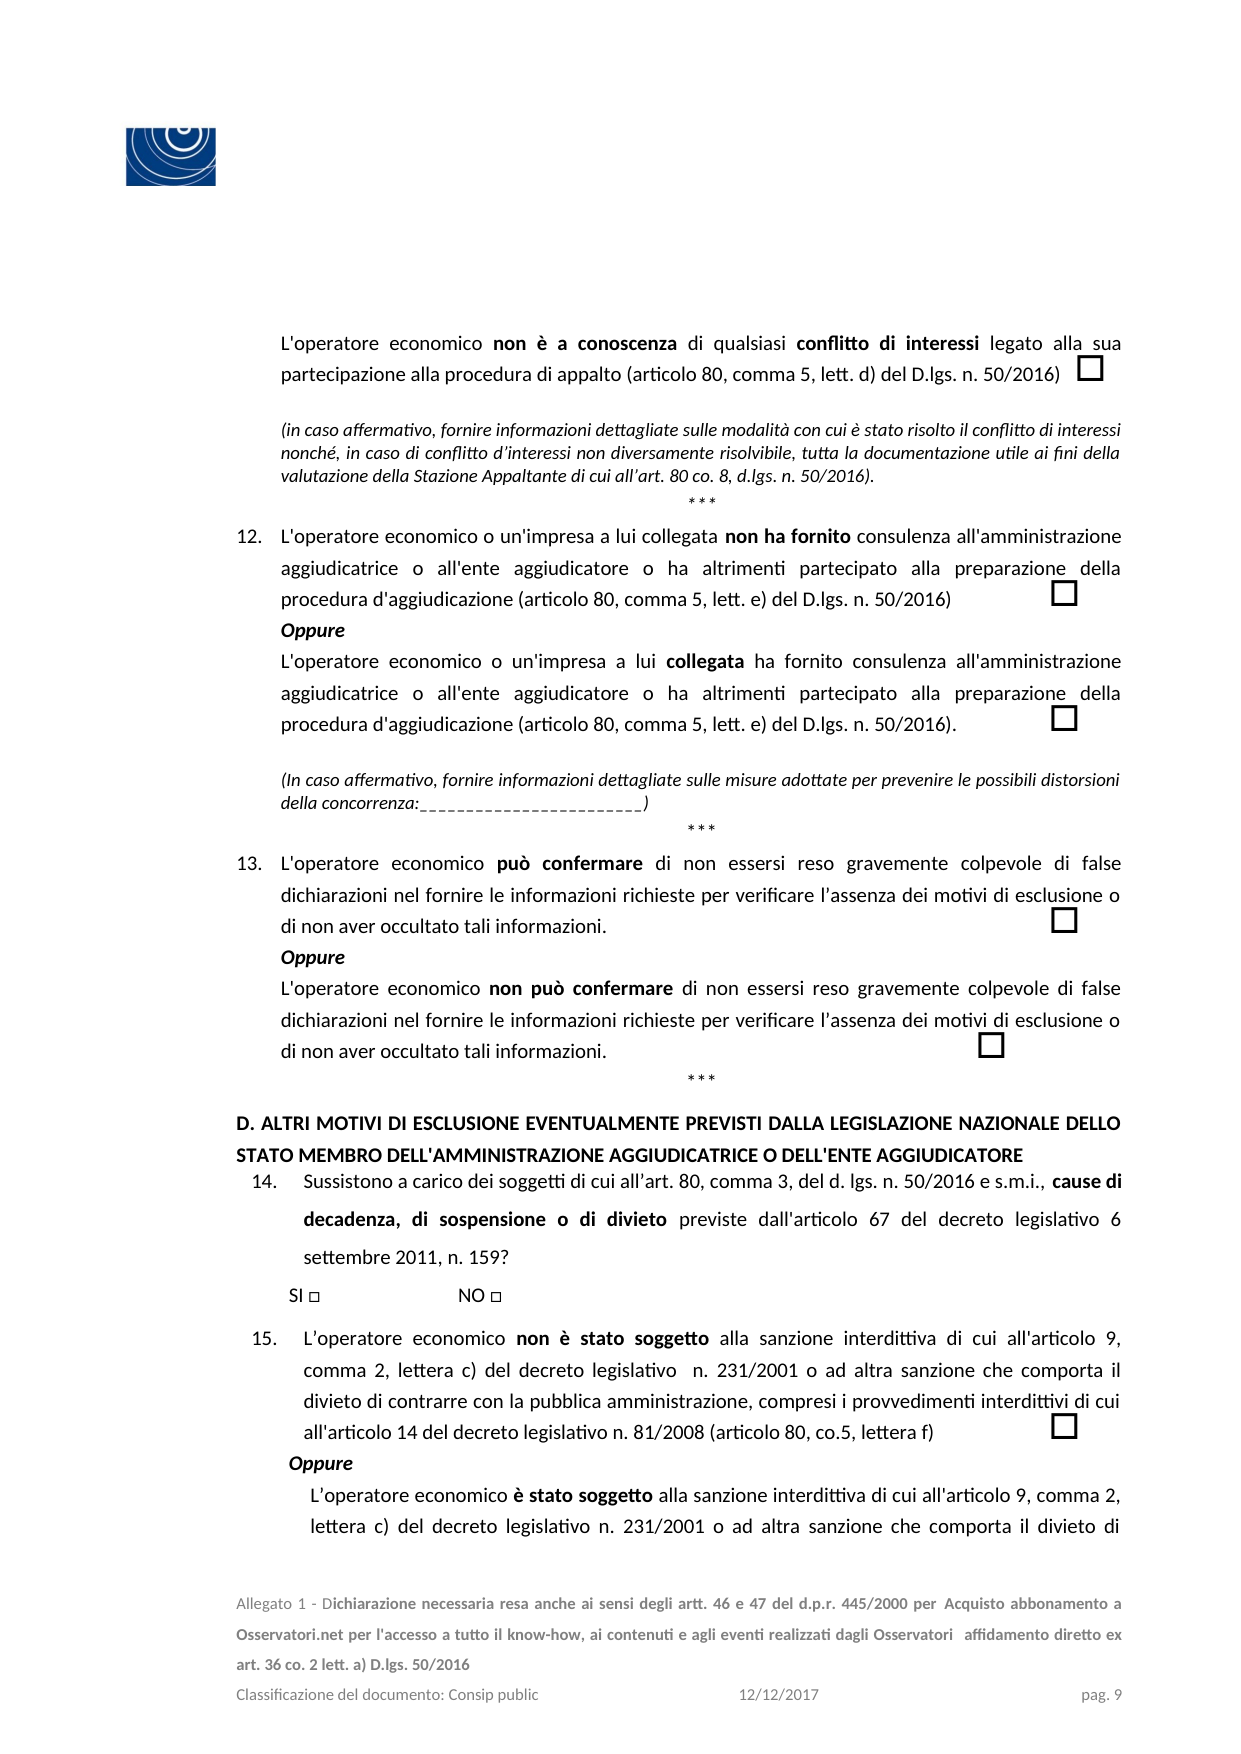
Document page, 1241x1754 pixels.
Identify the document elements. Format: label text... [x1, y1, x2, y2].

list L'operatore economico o un'impresa a lui collegata ha fornito consulenza all'amministrazione aggiudicatrice o all'ente aggiudicatore o ha altrimenti partecipato alla preparazione della procedura d'aggiudicazione (articolo 80, comma 5, lett. e) del D.lgs. n. 50/2016). □ [281, 644, 1122, 769]
list Sussistono a carico dei soggetti di cui all’art. 80, comma 3, del d. lgs. n. 50/2016 e s.m.i., cause di decadenza, di sospensione o di divieto previste dall'articolo 67 del decreto legislativo 6 settembre 2011, n. 159? [251, 1168, 1122, 1270]
list *** [281, 814, 1122, 846]
list L'operatore economico o un'impresa a lui collegata non ha fornito consulenza all'amministrazione aggiudicatrice o all'ente aggiudicatore o ha altrimenti partecipato alla preparazione della procedura d'aggiudicazione (articolo 80, comma 5, lett. e) del D.lgs. n. 50/2016) □ [236, 519, 1122, 612]
list SI □ NO □ [288, 1283, 1122, 1308]
list L'operatore economico non è a conoscenza di qualsiasi conflitto di interessi legato alla sua partecipazione alla procedura di appalto (articolo 80, comma 5, lett. d) del D.lgs. n. 50/2016) □ [281, 325, 1122, 387]
list L'operatore economico non può confermare di non essersi reso gravemente colpevole di false dichiarazioni nel fornire le informazioni richieste per verificare l’assenza dei motivi di esclusione o di non aver occultato tali informazioni. □ [281, 971, 1122, 1064]
list Oppure [281, 939, 1122, 971]
list (In caso affermativo, fornire informazioni dettagliate sulle misure adottate per prevenire le possibili distorsioni della concorrenza:________________________) [281, 769, 1122, 814]
list *** [281, 487, 1122, 519]
list *** [281, 1064, 1122, 1096]
picture [0, 0, 216, 185]
list L’operatore economico non è stato soggetto alla sanzione interdittiva di cui all'articolo 9, comma 2, lettera c) del decreto legislativo n. 231/2001 o ad altra sanzione che comporta il divieto di contrarre con la pubblica amministrazione, compresi i provvedimenti interdittivi di cui all'articolo 14 del decreto legislativo n. 81/2008 (articolo 80, co.5, lettera f) □ [251, 1321, 1122, 1446]
list D. ALTRI MOTIVI DI ESCLUSIONE EVENTUALMENTE PREVISTI DALLA LEGISLAZIONE NAZIONALE DELLO STATO MEMBRO DELL'AMMINISTRAZIONE AGGIUDICATRICE O DELL'ENTE AGGIUDICATORE [236, 1106, 1122, 1168]
list Oppure [288, 1446, 1122, 1477]
list Oppure [281, 612, 1122, 644]
list (in caso affermativo, fornire informazioni dettagliate sulle modalità con cui è stato risolto il conflitto di interessi nonché, in caso di conflitto d’interessi non diversamente risolvibile, tutta la documentazione utile ai fini della valutazione della Stazione Appaltante di cui all’art. 80 co. 8, d.lgs. n. 50/2016). [281, 419, 1122, 487]
list L'operatore economico può confermare di non essersi reso gravemente colpevole di false dichiarazioni nel fornire le informazioni richieste per verificare l’assenza dei motivi di esclusione o di non aver occultato tali informazioni. □ [236, 846, 1122, 939]
